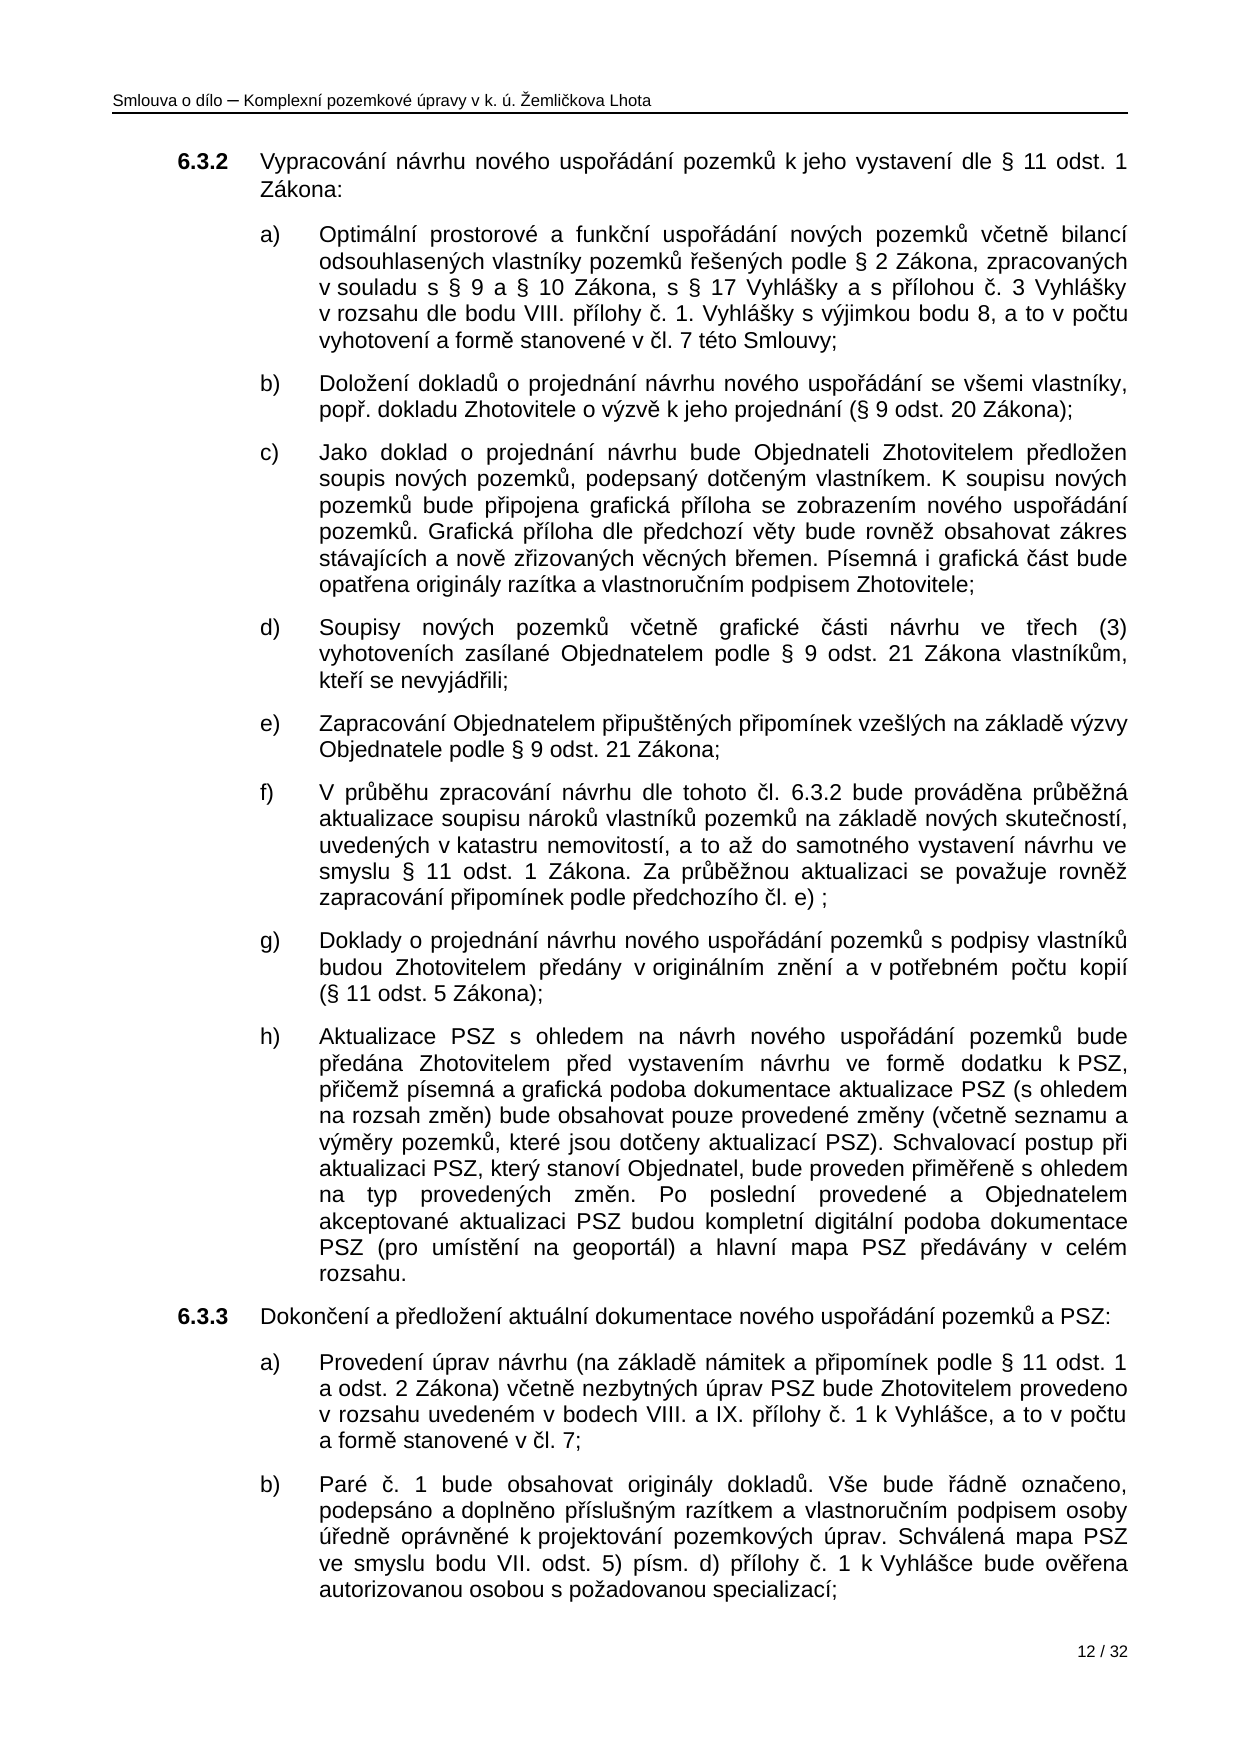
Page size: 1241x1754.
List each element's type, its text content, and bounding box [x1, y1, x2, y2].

list Zapracování Objednatelem připuštěných připomínek vzešlých na základě výzvy Objednatele podle § 9 odst. 21 Zákona; [260, 709, 1128, 762]
text Vypracování návrhu nového uspořádání pozemků k jeho vystavení dle § 11 odst. 1 Zákona: [177, 148, 1128, 202]
list Doložení dokladů o projednání návrhu nového uspořádání se všemi vlastníky, popř. dokladu Zhotovitele o výzvě k jeho projednání (§ 9 odst. 20 Zákona); [260, 370, 1128, 422]
list Paré č. 1 bude obsahovat originály dokladů. Vše bude řádně označeno, podepsáno a doplněno příslušným razítkem a vlastnoručním podpisem osoby úředně oprávněné k projektování pozemkových úprav. Schválená mapa PSZ ve smyslu bodu VII. odst. 5) písm. d) přílohy č. 1 k Vyhlášce bude ověřena autorizovanou osobou s požadovanou specializací; [260, 1471, 1128, 1602]
list Provedení úprav návrhu (na základě námitek a připomínek podle § 11 odst. 1 a odst. 2 Zákona) včetně nezbytných úprav PSZ bude Zhotovitelem provedeno v rozsahu uvedeném v bodech VIII. a IX. přílohy č. 1 k Vyhlášce, a to v počtu a formě stanovené v čl. 7; [260, 1348, 1128, 1454]
list Jako doklad o projednání návrhu bude Objednateli Zhotovitelem předložen soupis nových pozemků, podepsaný dotčeným vlastníkem. K soupisu nových pozemků bude připojena grafická příloha se zobrazením nového uspořádání pozemků. Grafická příloha dle předchozí věty bude rovněž obsahovat zákres stávajících a nově zřizovaných věcných břemen. Písemná i grafická část bude opatřena originály razítka a vlastnoručním podpisem Zhotovitele; [260, 439, 1128, 597]
list V průběhu zpracování návrhu dle tohoto čl. 6.3.2 bude prováděna průběžná aktualizace soupisu nároků vlastníků pozemků na základě nových skutečností, uvedených v katastru nemovitostí, a to až do samotného vystavení návrhu ve smyslu § 11 odst. 1 Zákona. Za průběžnou aktualizaci se považuje rovněž zapracování připomínek podle předchozího čl. e) ; [260, 779, 1128, 911]
text Dokončení a předložení aktuální dokumentace nového uspořádání pozemků a PSZ: [177, 1303, 1128, 1330]
list Soupisy nových pozemků včetně grafické části návrhu ve třech (3) vyhotoveních zasílané Objednatelem podle § 9 odst. 21 Zákona vlastníkům, kteří se nevyjádřili; [260, 614, 1128, 693]
list Optimální prostorové a funkční uspořádání nových pozemků včetně bilancí odsouhlasených vlastníky pozemků řešených podle § 2 Zákona, zpracovaných v souladu s § 9 a § 10 Zákona, s § 17 Vyhlášky a s přílohou č. 3 Vyhlášky v rozsahu dle bodu VIII. přílohy č. 1. Vyhlášky s výjimkou bodu 8, a to v počtu vyhotovení a formě stanovené v čl. 7 této Smlouvy; [260, 221, 1128, 353]
list Doklady o projednání návrhu nového uspořádání pozemků s podpisy vlastníků budou Zhotovitelem předány v originálním znění a v potřebném počtu kopií (§ 11 odst. 5 Zákona); [260, 927, 1128, 1006]
list Aktualizace PSZ s ohledem na návrh nového uspořádání pozemků bude předána Zhotovitelem před vystavením návrhu ve formě dodatku k PSZ, přičemž písemná a grafická podoba dokumentace aktualizace PSZ (s ohledem na rozsah změn) bude obsahovat pouze provedené změny (včetně seznamu a výměry pozemků, které jsou dotčeny aktualizací PSZ). Schvalovací postup při aktualizaci PSZ, který stanoví Objednatel, bude proveden přiměřeně s ohledem na typ provedených změn. Po poslední provedené a Objednatelem akceptované aktualizaci PSZ budou kompletní digitální podoba dokumentace PSZ (pro umístění na geoportál) a hlavní mapa PSZ předávány v celém rozsahu. [260, 1023, 1128, 1287]
